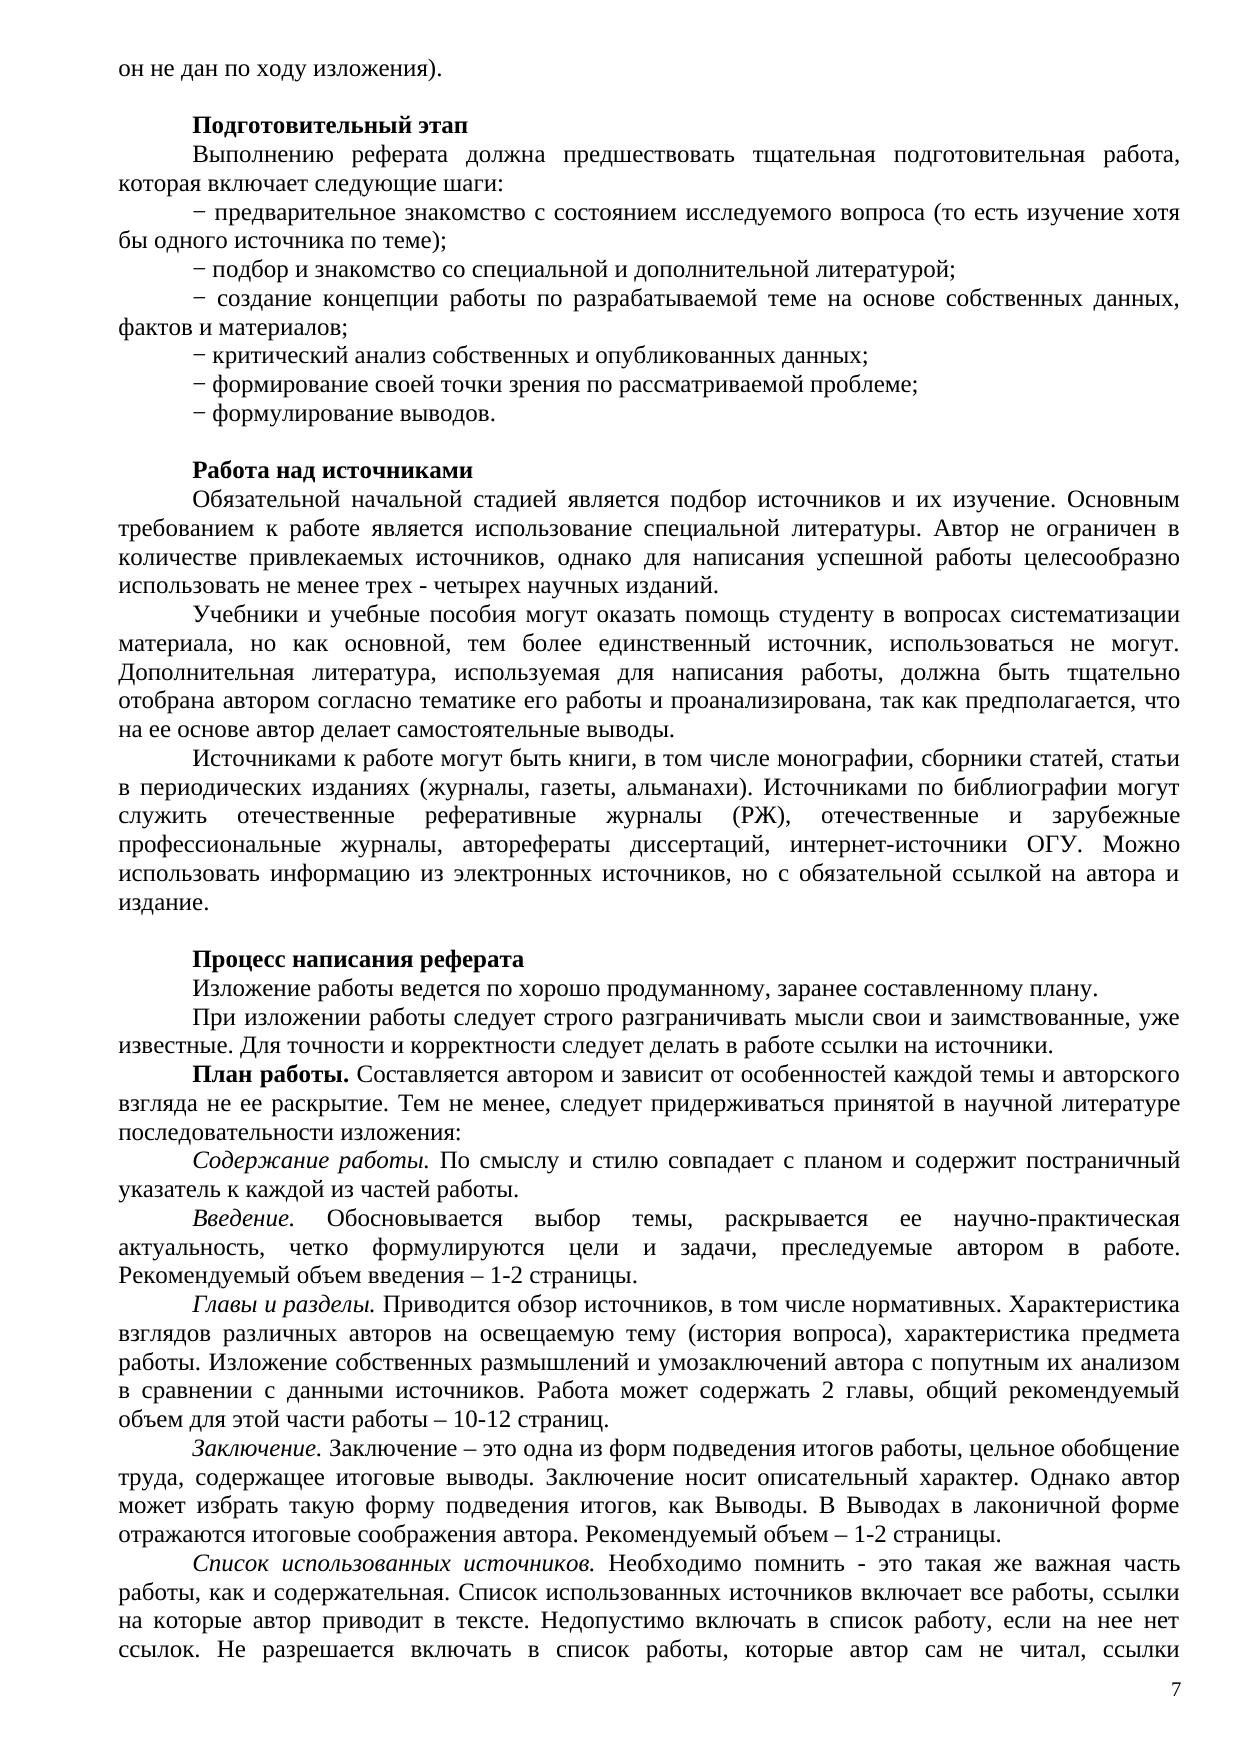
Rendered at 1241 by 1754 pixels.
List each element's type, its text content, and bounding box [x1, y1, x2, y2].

text − создание концепции работы по разрабатываемой теме на основе собственных данных, фактов и материалов; [118, 283, 1181, 341]
text Работа над источниками [118, 456, 1181, 484]
text При изложении работы следует строго разграничивать мысли свои и заимствованные, уже известные. Для точности и корректности следует делать в работе ссылки на источники. [118, 1002, 1181, 1059]
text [118, 53, 1181, 82]
text План работы. Составляется автором и зависит от особенностей каждой темы и авторского взгляда не ее раскрытие. Тем не менее, следует придерживаться принятой в научной литературе последовательности изложения: [118, 1059, 1181, 1146]
text − критический анализ собственных и опубликованных данных; [118, 341, 1181, 369]
text Изложение работы ведется по хорошо продуманному, заранее составленному плану. [118, 973, 1181, 1002]
text Главы и разделы. Приводится обзор источников, в том числе нормативных. Характеристика взглядов различных авторов на освещаемую тему (история вопроса), характеристика предмета работы. Изложение собственных размышлений и умозаключений автора с попутным их анализом в сравнении с данными источников. Работа может содержать 2 главы, общий рекомендуемый объем для этой части работы – 10-12 страниц. [118, 1289, 1181, 1433]
text − подбор и знакомство со специальной и дополнительной литературой; [118, 254, 1181, 283]
text Введение. Обосновывается выбор темы, раскрывается ее научно-практическая актуальность, четко формулируются цели и задачи, преследуемые автором в работе. Рекомендуемый объем введения – 1-2 страницы. [118, 1203, 1181, 1289]
text Источниками к работе могут быть книги, в том числе монографии, сборники статей, статьи в периодических изданиях (журналы, газеты, альманахи). Источниками по библиографии могут служить отечественные реферативные журналы (РЖ), отечественные и зарубежные профессиональные журналы, авторефераты диссертаций, интернет-источники ОГУ. Можно использовать информацию из электронных источников, но с обязательной ссылкой на автора и издание. [118, 743, 1181, 916]
text Подготовительный этап [118, 111, 1181, 139]
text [118, 1548, 1181, 1663]
text Процесс написания реферата [118, 944, 1181, 973]
text Выполнению реферата должна предшествовать тщательная подготовительная работа, которая включает следующие шаги: [118, 139, 1181, 197]
text Учебники и учебные пособия могут оказать помощь студенту в вопросах систематизации материала, но как основной, тем более единственный источник, использоваться не могут. Дополнительная литература, используемая для написания работы, должна быть тщательно отобрана автором согласно тематике его работы и проанализирована, так как предполагается, что на ее основе автор делает самостоятельные выводы. [118, 599, 1181, 743]
text − формирование своей точки зрения по рассматриваемой проблеме; [118, 369, 1181, 398]
text − формулирование выводов. [118, 398, 1181, 427]
text Заключение. Заключение – это одна из форм подведения итогов работы, цельное обобщение труда, содержащее итоговые выводы. Заключение носит описательный характер. Однако автор может избрать такую форму подведения итогов, как Выводы. В Выводах в лаконичной форме отражаются итоговые соображения автора. Рекомендуемый объем – 1-2 страницы. [118, 1433, 1181, 1548]
text Содержание работы. По смыслу и стилю совпадает с планом и содержит постраничный указатель к каждой из частей работы. [118, 1146, 1181, 1203]
text Обязательной начальной стадией является подбор источников и их изучение. Основным требованием к работе является использование специальной литературы. Автор не ограничен в количестве привлекаемых источников, однако для написания успешной работы целесообразно использовать не менее трех - четырех научных изданий. [118, 484, 1181, 599]
text − предварительное знакомство с состоянием исследуемого вопроса (то есть изучение хотя бы одного источника по теме); [118, 197, 1181, 254]
